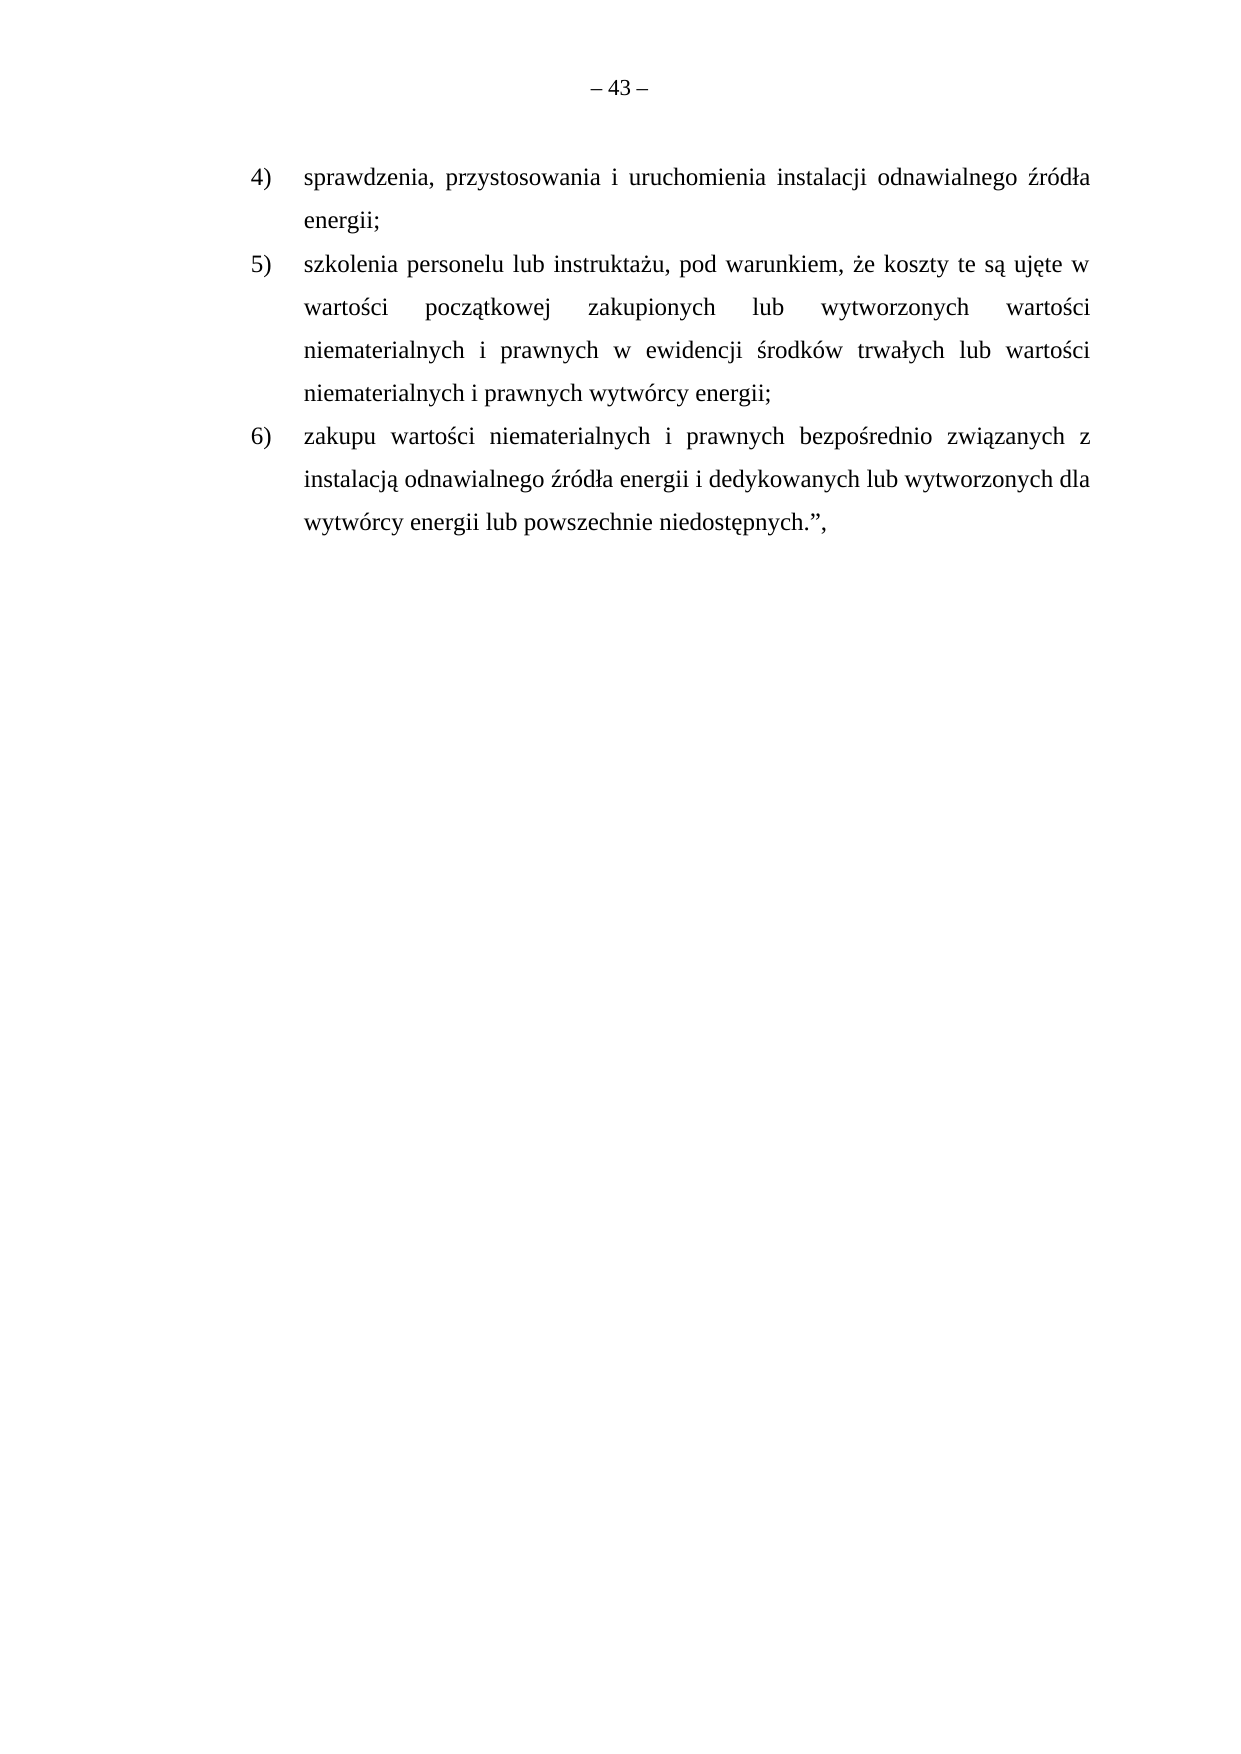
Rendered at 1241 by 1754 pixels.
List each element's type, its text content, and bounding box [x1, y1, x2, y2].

text 4) sprawdzenia, przystosowania i uruchomienia instalacji odnawialnego źródła energii; [251, 162, 1091, 234]
text 5) szkolenia personelu lub instruktażu, pod warunkiem, że koszty te są ujęte w wartości początkowej zakupionych lub wytworzonych wartości niematerialnych i prawnych w ewidencji środków trwałych lub wartości niematerialnych i prawnych wytwórcy energii; [251, 249, 1091, 407]
text 6) zakupu wartości niematerialnych i prawnych bezpośrednio związanych z instalacją odnawialnego źródła energii i dedykowanych lub wytworzonych dla wytwórcy energii lub powszechnie niedostępnych.”, [251, 421, 1091, 536]
